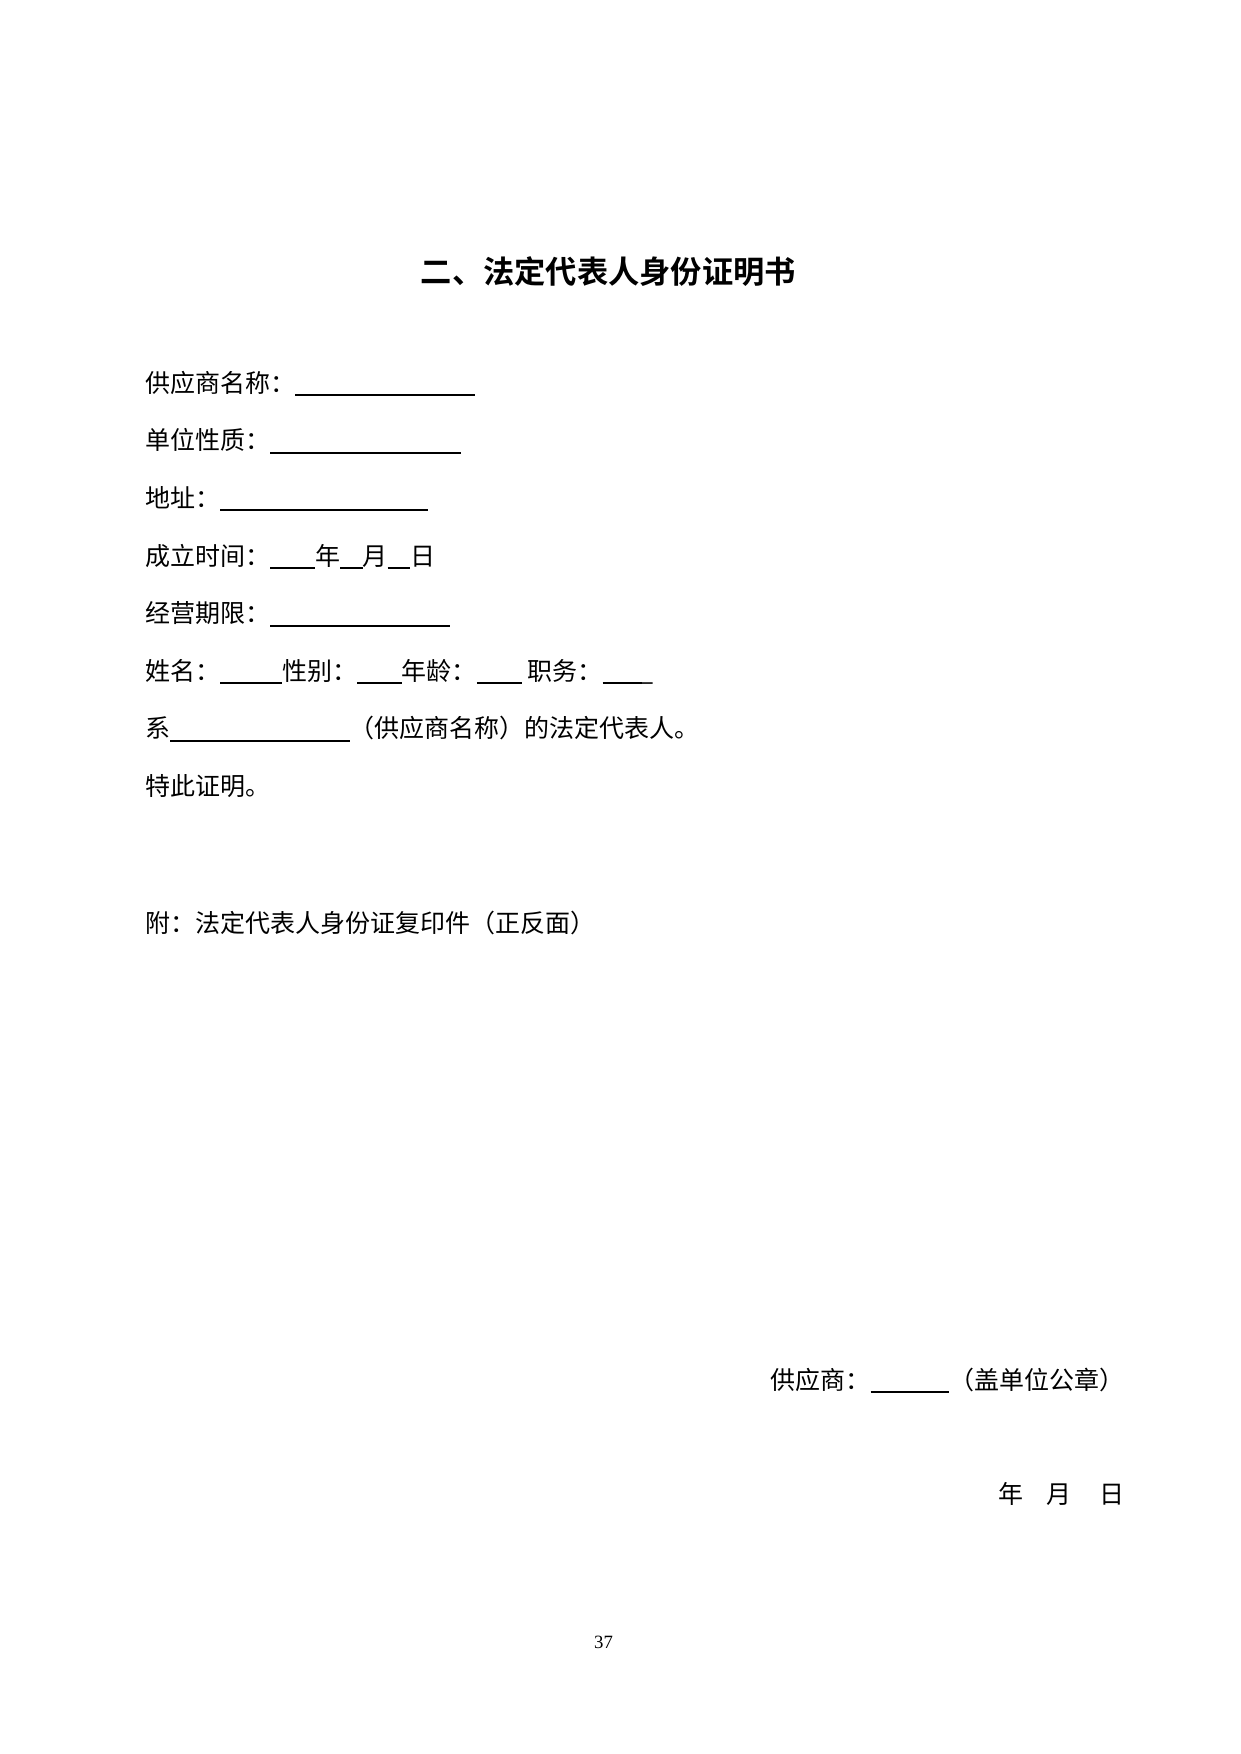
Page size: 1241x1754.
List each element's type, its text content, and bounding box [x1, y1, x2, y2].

text 供应商名称： [95, 362, 1124, 401]
text 系 （供应商名称）的法定代表人。 [95, 707, 1124, 747]
title 法定代表人身份证明书 [95, 231, 1121, 310]
text 供应商： （盖单位公章） [95, 1359, 1124, 1398]
text 年 月 日 [95, 1473, 1124, 1512]
text 地址： [95, 477, 1124, 516]
text 附：法定代表人身份证复印件（正反面） [95, 901, 1124, 941]
text 成立时间： 年 月 日 [95, 534, 1124, 574]
text 特此证明。 [95, 765, 1124, 804]
text 经营期限： [95, 592, 1124, 632]
text 单位性质： [95, 419, 1124, 459]
text 姓名： 性别： 年龄： 职务： _ [95, 650, 1124, 689]
